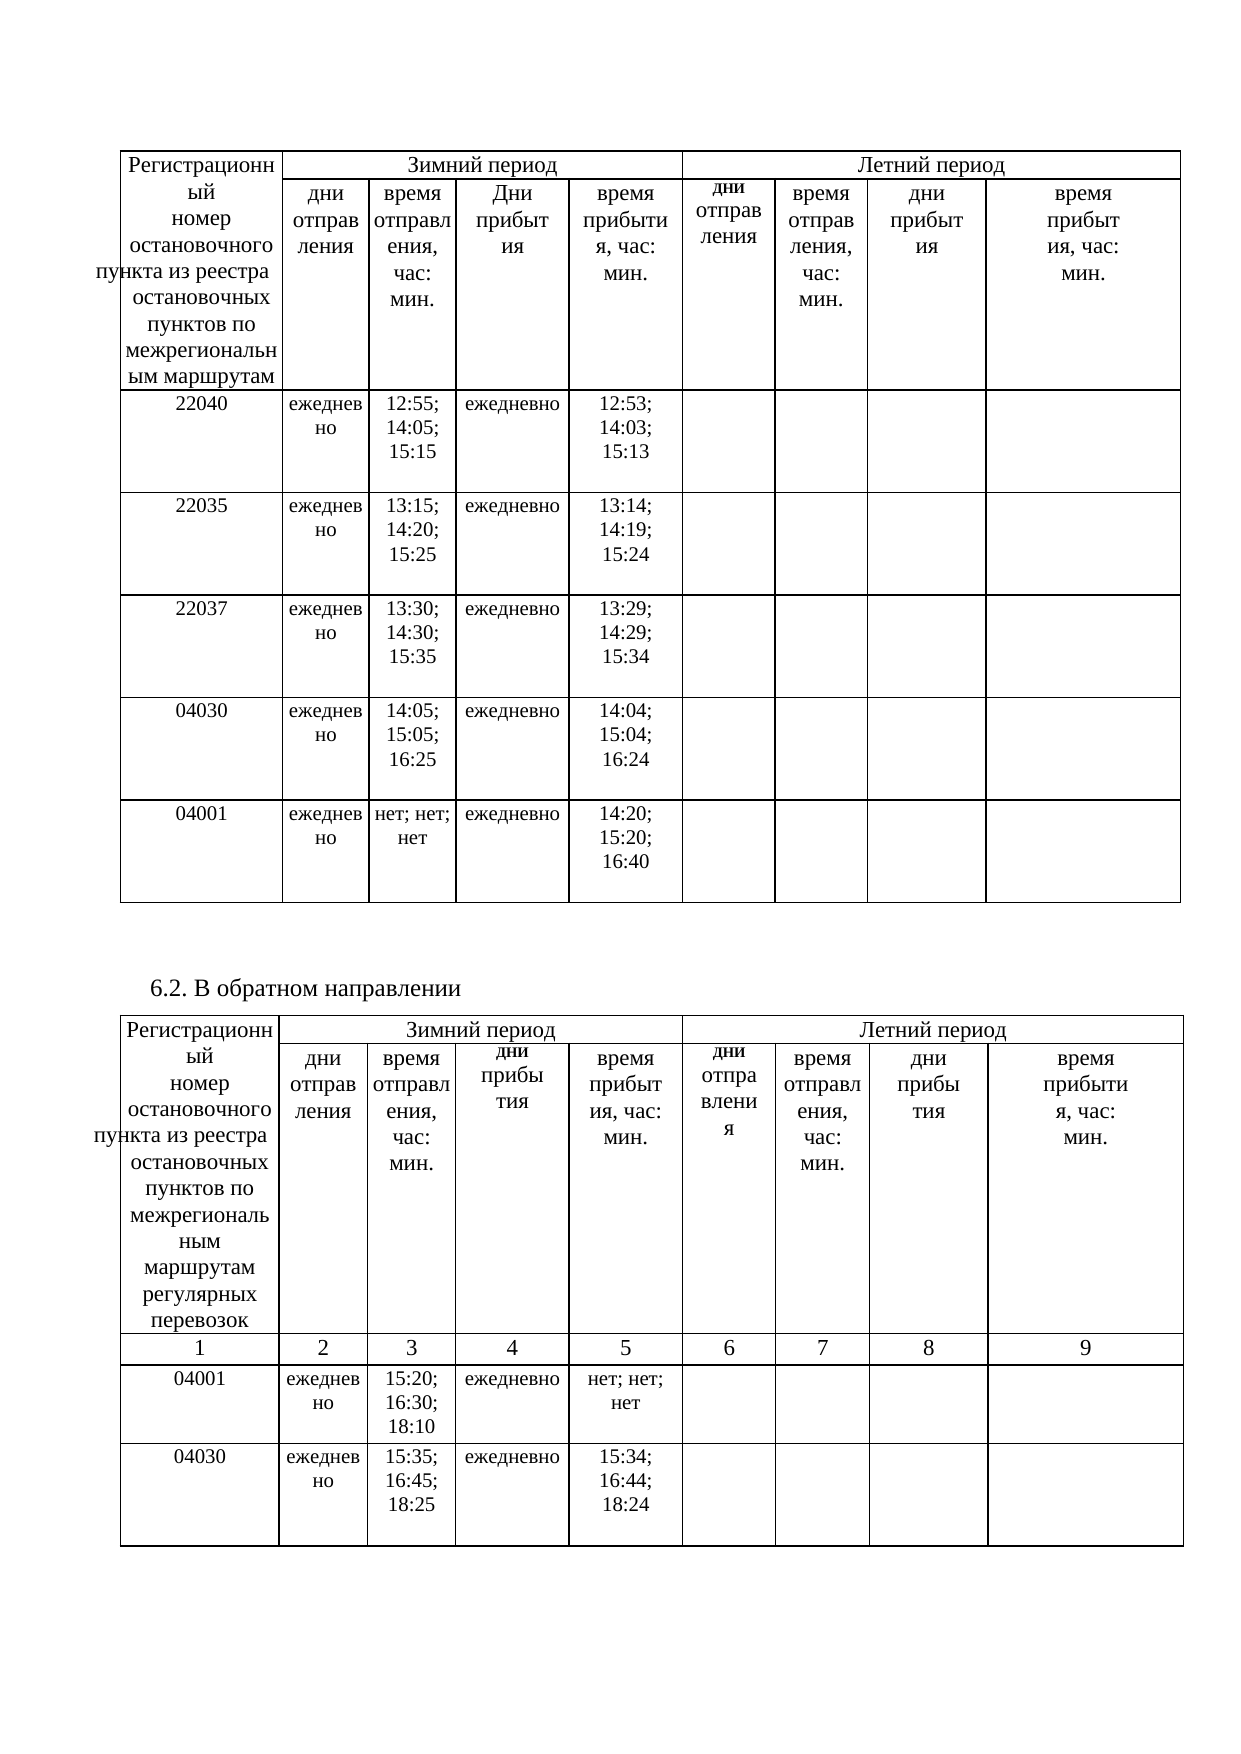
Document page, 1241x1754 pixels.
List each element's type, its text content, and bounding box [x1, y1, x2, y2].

table_header Летний период [683, 1016, 1183, 1042]
table_cell 04001 [121, 1366, 278, 1443]
table_cell ежедневно [456, 1366, 568, 1443]
table_cell 15:35; 16:45; 18:25 [368, 1444, 455, 1545]
table_cell [683, 698, 774, 799]
table_cell 8 [870, 1334, 987, 1364]
table_cell время прибыт ия, час: мин. [987, 180, 1180, 389]
table_cell 5 [570, 1334, 682, 1364]
table_cell ежедневно [283, 801, 368, 902]
table_cell [987, 596, 1180, 697]
table_cell [683, 391, 774, 492]
table_cell [868, 493, 985, 594]
table_cell 15:34; 16:44; 18:24 [570, 1444, 682, 1545]
table_cell ДНИ отправ ления [683, 180, 774, 389]
table_cell [683, 1366, 775, 1443]
table_cell ежедневно [283, 493, 368, 594]
table_cell [987, 391, 1180, 492]
table_cell [868, 698, 985, 799]
table_cell [868, 801, 985, 902]
table_cell [989, 1366, 1183, 1443]
table_cell 9 [989, 1334, 1183, 1364]
table_cell 22035 [121, 493, 282, 594]
table_cell время отправл ения, час: мин. [370, 180, 455, 389]
table_cell 15:20; 16:30; 18:10 [368, 1366, 455, 1443]
table_cell Дни прибыт ия [457, 180, 568, 389]
table_header Зимний период [283, 152, 682, 178]
table_cell 14:04; 15:04; 16:24 [570, 698, 682, 799]
table_cell 22037 [121, 596, 282, 697]
table_cell [987, 801, 1180, 902]
table_cell [987, 493, 1180, 594]
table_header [121, 1016, 278, 1332]
table_cell [989, 1444, 1183, 1545]
table_cell 1 [121, 1334, 278, 1364]
table_header Регистрационный номер остановочного пункта из реестра остановочных пунктов по межрегиональным маршрутам регулярных перевозок [121, 152, 282, 389]
table_cell ежедневно [283, 698, 368, 799]
table_cell 2 [280, 1334, 367, 1364]
table_cell 6 [683, 1334, 775, 1364]
table_cell дни отправ ления [280, 1044, 367, 1332]
text 6.2. В обратном направлении [150, 973, 1090, 1002]
table_cell [683, 801, 774, 902]
table_cell время отправл ения, час: мин. [776, 1044, 869, 1332]
table_cell время отправ ления, час: мин. [776, 180, 867, 389]
table_cell дни прибы тия [870, 1044, 987, 1332]
table_cell 13:30; 14:30; 15:35 [370, 596, 455, 697]
table_cell ежедневно [457, 391, 568, 492]
table_cell 22040 [121, 391, 282, 492]
table_cell 7 [776, 1334, 869, 1364]
table_cell 12:55; 14:05; 15:15 [370, 391, 455, 492]
table_header Зимний период [280, 1016, 682, 1042]
table_cell 13:15; 14:20; 15:25 [370, 493, 455, 594]
table_cell 04001 [121, 801, 282, 902]
table_cell 14:05; 15:05; 16:25 [370, 698, 455, 799]
table_cell нет; нет; нет [570, 1366, 682, 1443]
table_cell [683, 1444, 775, 1545]
table_cell дни прибыт ия [868, 180, 985, 389]
table_cell время прибыт ия, час: мин. [570, 1044, 682, 1332]
table_cell ДНИ отпра влени я [683, 1044, 775, 1332]
table_cell ежедневно [456, 1444, 568, 1545]
table_cell 14:20; 15:20; 16:40 [570, 801, 682, 902]
table_cell [987, 698, 1180, 799]
table_cell ДНИ прибы тия [456, 1044, 568, 1332]
table_cell 4 [456, 1334, 568, 1364]
table_cell ежедневно [280, 1444, 367, 1545]
table_cell [683, 596, 774, 697]
table_cell ежедневно [457, 801, 568, 902]
table_cell [776, 801, 867, 902]
table_cell 12:53; 14:03; 15:13 [570, 391, 682, 492]
table_cell 13:14; 14:19; 15:24 [570, 493, 682, 594]
table_cell [776, 493, 867, 594]
table_cell ежедневно [280, 1366, 367, 1443]
table_cell [776, 596, 867, 697]
table_cell ежедневно [283, 596, 368, 697]
table_cell [776, 1366, 869, 1443]
table_cell дни отправ ления [283, 180, 368, 389]
table_cell [868, 596, 985, 697]
table_cell ежедневно [457, 698, 568, 799]
table_cell [870, 1366, 987, 1443]
table_cell [683, 493, 774, 594]
table_cell нет; нет; нет [370, 801, 455, 902]
table_cell [776, 698, 867, 799]
table_cell 04030 [121, 1444, 278, 1545]
table_cell время прибыти я, час: мин. [570, 180, 682, 389]
table_cell [776, 391, 867, 492]
table_cell ежедневно [457, 493, 568, 594]
table_cell [870, 1444, 987, 1545]
table_cell время прибыти я, час: мин. [989, 1044, 1183, 1332]
table_cell [776, 1444, 869, 1545]
table_cell ежедневно [283, 391, 368, 492]
table_cell [868, 391, 985, 492]
table_cell время отправл ения, час: мин. [368, 1044, 455, 1332]
table_cell ежедневно [457, 596, 568, 697]
table_cell 13:29; 14:29; 15:34 [570, 596, 682, 697]
table_header Летний период [683, 152, 1180, 178]
table_cell 04030 [121, 698, 282, 799]
table_cell 3 [368, 1334, 455, 1364]
